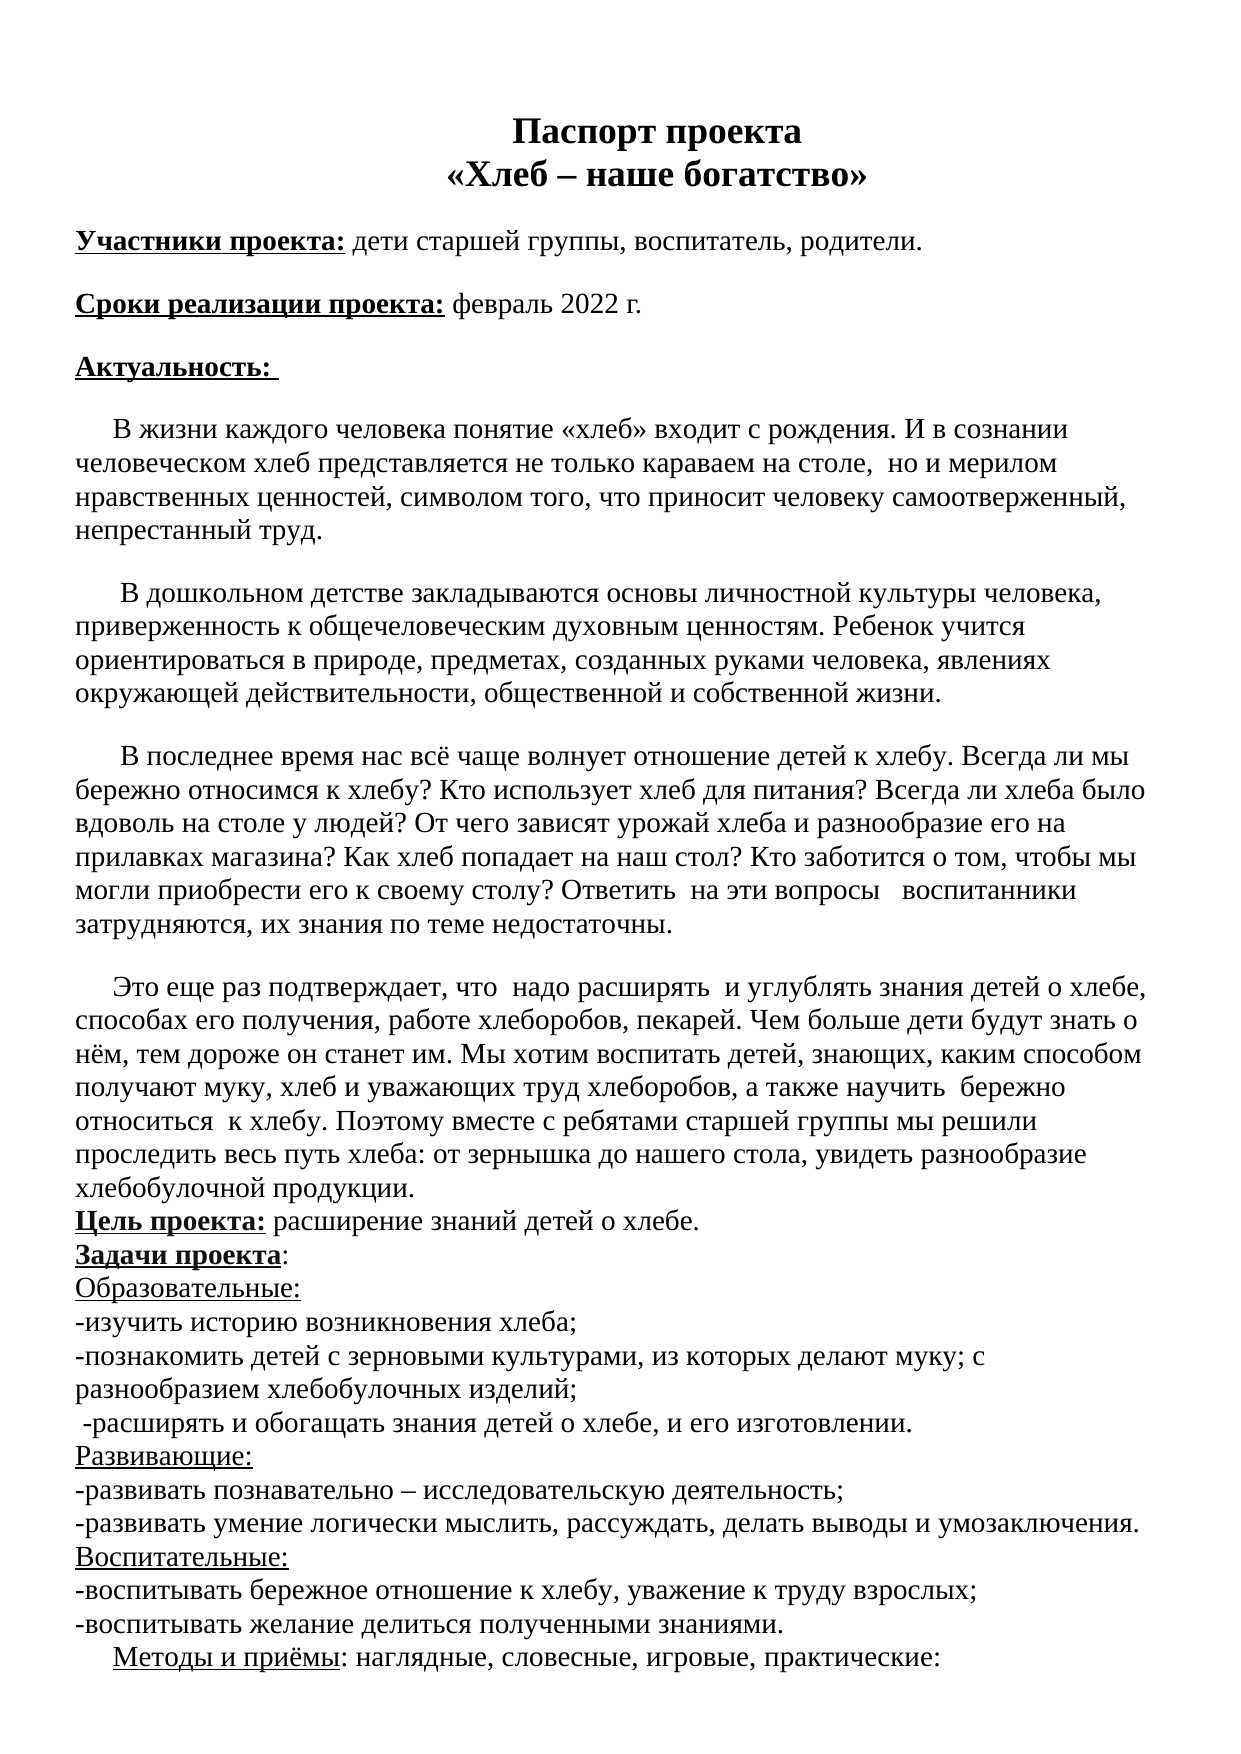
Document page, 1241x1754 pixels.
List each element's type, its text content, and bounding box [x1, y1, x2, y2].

text -воспитывать желание делиться полученными знаниями. [75, 1606, 1165, 1639]
text -воспитывать бережное отношение к хлебу, уважение к труду взрослых; [75, 1572, 1165, 1606]
text Задачи проекта: [75, 1237, 1165, 1271]
text Развивающие: [75, 1438, 1165, 1472]
text В последнее время нас всё чаще волнует отношение детей к хлебу. Всегда ли мы бережно относимся к хлебу? Кто использует хлеб для питания? Всегда ли хлеба было вдоволь на столе у людей? От чего зависят урожай хлеба и разнообразие его на прилавках магазина? Как хлеб попадает на наш стол? Кто заботится о том, чтобы мы могли приобрести его к своему столу? Ответить на эти вопросы воспитанники затрудняются, их знания по теме недостаточны. [75, 738, 1165, 939]
text Это еще раз подтверждает, что надо расширять и углублять знания детей о хлебе, способах его получения, работе хлеборобов, пекарей. Чем больше дети будут знать о нём, тем дороже он станет им. Мы хотим воспитать детей, знающих, каким способом получают муку, хлеб и уважающих труд хлеборобов, а также научить бережно относиться к хлебу. Поэтому вместе с ребятами старшей группы мы решили проследить весь путь хлеба: от зернышка до нашего стола, увидеть разнообразие хлебобулочной продукции. [75, 969, 1165, 1203]
text Методы и приёмы: наглядные, словесные, игровые, практические: [75, 1639, 1165, 1673]
text Актуальность: [75, 349, 1165, 382]
text «Хлеб – наше богатство» [75, 152, 1165, 195]
text -изучить историю возникновения хлеба; [75, 1304, 1165, 1338]
text В жизни каждого человека понятие «хлеб» входит с рождения. И в сознании человеческом хлеб представляется не только караваем на столе, но и мерилом нравственных ценностей, символом того, что приносит человеку самоотверженный, непрестанный труд. [75, 412, 1165, 546]
text В дошкольном детстве закладываются основы личностной культуры человека, приверженность к общечеловеческим духовным ценностям. Ребенок учится ориентироваться в природе, предметах, созданных руками человека, явлениях окружающей действительности, общественной и собственной жизни. [75, 575, 1165, 709]
text Участники проекта: дети старшей группы, воспитатель, родители. [75, 223, 1165, 257]
text Воспитательные: [75, 1539, 1165, 1572]
text Образовательные: [75, 1271, 1165, 1304]
text -развивать умение логически мыслить, рассуждать, делать выводы и умозаключения. [75, 1505, 1165, 1539]
text -расширять и обогащать знания детей о хлебе, и его изготовлении. [75, 1405, 1165, 1438]
text Цель проекта: расширение знаний детей о хлебе. [75, 1203, 1165, 1237]
text Паспорт проекта [75, 108, 1165, 152]
text -познакомить детей с зерновыми культурами, из которых делают муку; с разнообразием хлебобулочных изделий; [75, 1338, 1165, 1405]
text -развивать познавательно – исследовательскую деятельность; [75, 1472, 1165, 1505]
text Сроки реализации проекта: февраль 2022 г. [75, 286, 1165, 320]
